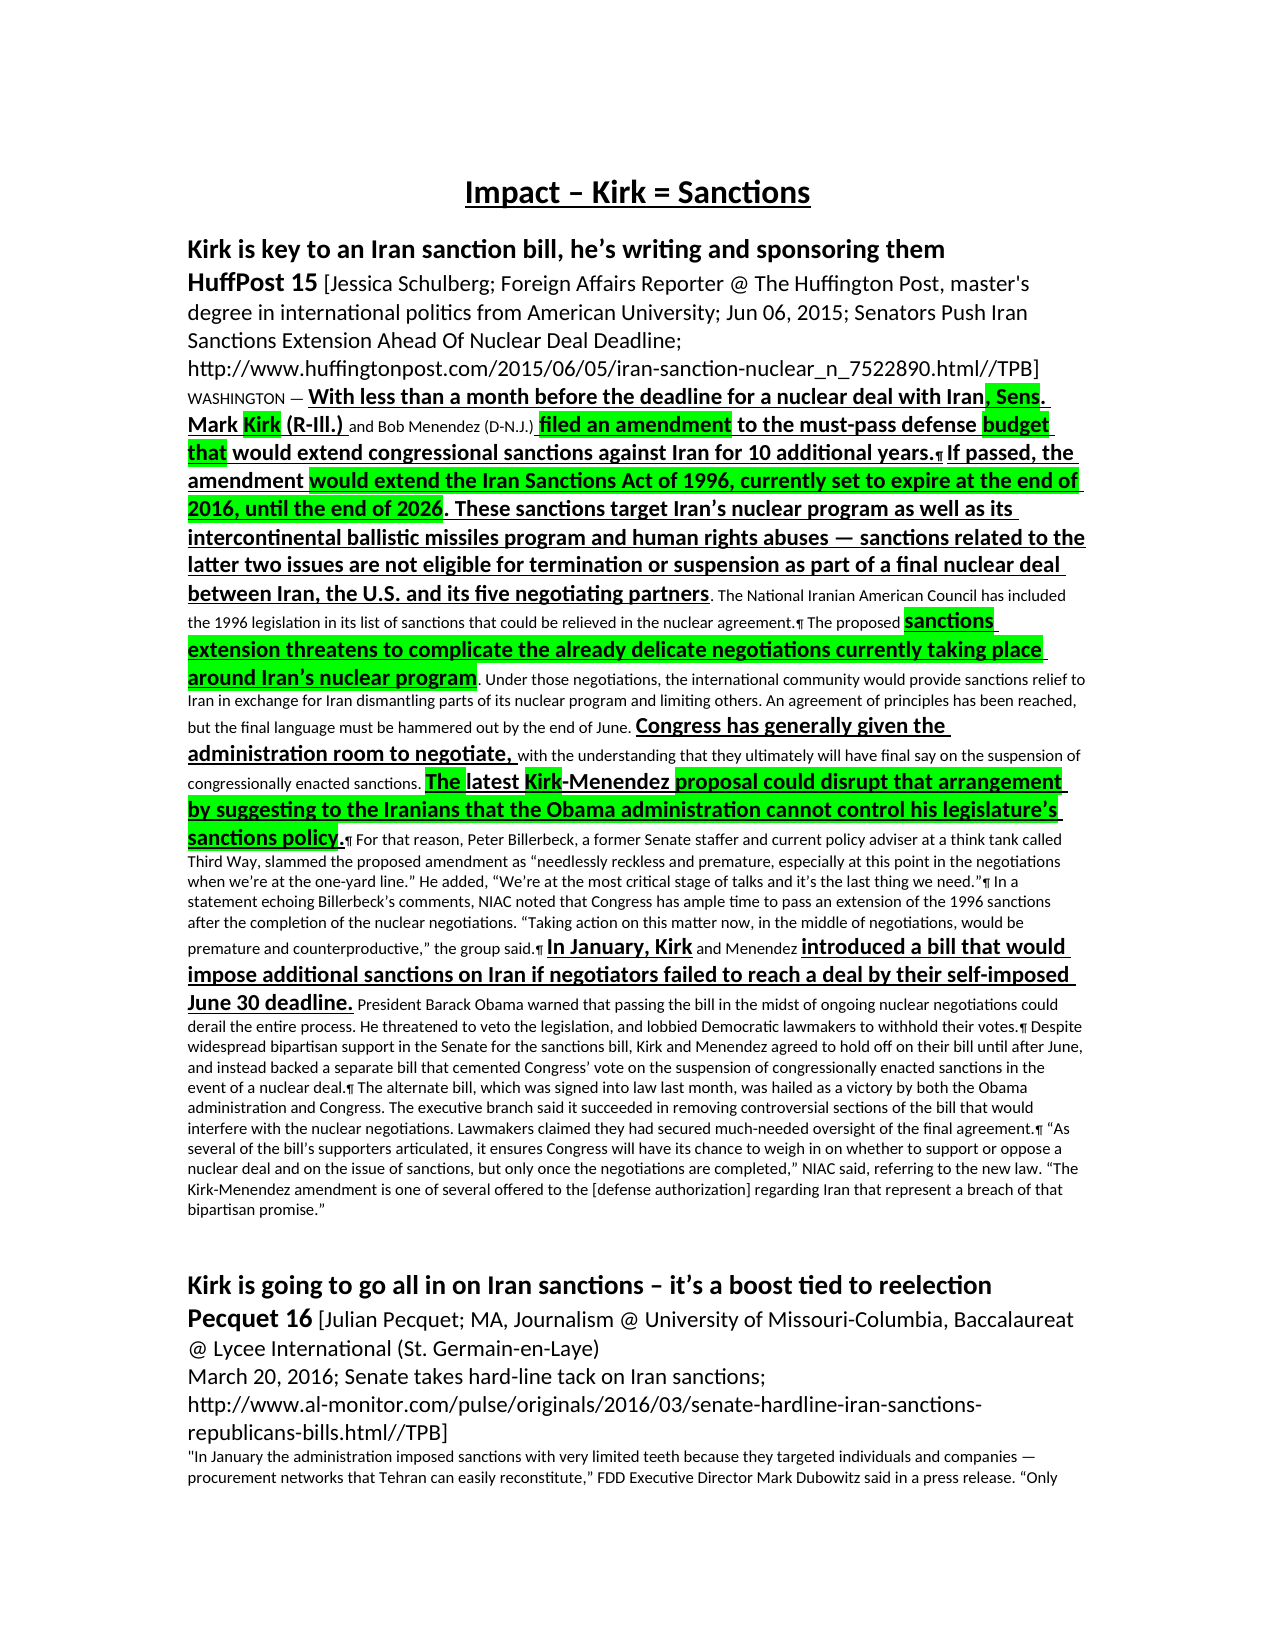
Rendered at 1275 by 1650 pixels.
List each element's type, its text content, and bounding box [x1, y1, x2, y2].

text March 20, 2016; Senate takes hard-line tack on Iran sanctions; http://www.al-monitor.com/pulse/originals/2016/03/senate-hardline-iran-sanctions-republicans-bills.html//TPB] [187, 1362, 1087, 1447]
subtitle Kirk is going to go all in on Iran sanctions – it’s a boost tied to reelection [187, 1268, 1087, 1301]
subtitle Kirk is key to an Iran sanction bill, he’s writing and sponsoring them [187, 232, 1087, 265]
text Pecquet 16 [Julian Pecquet; MA, Journalism @ University of Missouri-Columbia, Baccalaureat @ Lycee International (St. Germain-en-Laye) [187, 1301, 1087, 1362]
text HuffPost 15 [Jessica Schulberg; Foreign Affairs Reporter @ The Huffington Post, master's degree in international politics from American University; Jun 06, 2015; Senators Push Iran Sanctions Extension Ahead Of Nuclear Deal Deadline; http://www.huffingtonpost.com/2015/06/05/iran-sanction-nuclear_n_7522890.html//TPB] [187, 265, 1087, 382]
text WASHINGTON — With less than a month before the deadline for a nuclear deal with Iran, Sens. Mark Kirk (R-Ill.) and Bob Menendez (D-N.J.) filed an amendment to the must-pass defense budget that would extend congressional sanctions against Iran for 10 additional years.¶ If passed, the amendment would extend the Iran Sanctions Act of 1996, currently set to expire at the end of 2016, until the end of 2026. These sanctions target Iran’s nuclear program as well as its intercontinental ballistic missiles program and human rights abuses — sanctions related to the latter two issues are not eligible for termination or suspension as part of a final nuclear deal between Iran, the U.S. and its five negotiating partners. The National Iranian American Council has included the 1996 legislation in its list of sanctions that could be relieved in the nuclear agreement.¶ The proposed sanctions extension threatens to complicate the already delicate negotiations currently taking place around Iran’s nuclear program. Under those negotiations, the international community would provide sanctions relief to Iran in exchange for Iran dismantling parts of its nuclear program and limiting others. An agreement of principles has been reached, but the final language must be hammered out by the end of June. Congress has generally given the administration room to negotiate, with the understanding that they ultimately will have final say on the suspension of congressionally enacted sanctions. The latest Kirk-Menendez proposal could disrupt that arrangement by suggesting to the Iranians that the Obama administration cannot control his legislature’s sanctions policy.¶ For that reason, Peter Billerbeck, a former Senate staffer and current policy adviser at a think tank called Third Way, slammed the proposed amendment as “needlessly reckless and premature, especially at this point in the negotiations when we’re at the one-yard line.” He added, “We’re at the most critical stage of talks and it’s the last thing we need.”¶ In a statement echoing Billerbeck’s comments, NIAC noted that Congress has ample time to pass an extension of the 1996 sanctions after the completion of the nuclear negotiations. “Taking action on this matter now, in the middle of negotiations, would be premature and counterproductive,” the group said.¶ In January, Kirk and Menendez introduced a bill that would impose additional sanctions on Iran if negotiators failed to reach a deal by their self-imposed June 30 deadline. President Barack Obama warned that passing the bill in the midst of ongoing nuclear negotiations could derail the entire process. He threatened to veto the legislation, and lobbied Democratic lawmakers to withhold their votes.¶ Despite widespread bipartisan support in the Senate for the sanctions bill, Kirk and Menendez agreed to hold off on their bill until after June, and instead backed a separate bill that cemented Congress’ vote on the suspension of congressionally enacted sanctions in the event of a nuclear deal.¶ The alternate bill, which was signed into law last month, was hailed as a victory by both the Obama administration and Congress. The executive branch said it succeeded in removing controversial sections of the bill that would interfere with the nuclear negotiations. Lawmakers claimed they had secured much-needed oversight of the final agreement.¶ “As several of the bill’s supporters articulated, it ensures Congress will have its chance to weigh in on whether to support or oppose a nuclear deal and on the issue of sanctions, but only once the negotiations are completed,” NIAC said, referring to the new law. “The Kirk-Menendez amendment is one of several offered to the [defense authorization] regarding Iran that represent a breach of that bipartisan promise.” [187, 382, 1087, 1219]
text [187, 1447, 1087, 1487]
subtitle Impact – Kirk = Sanctions [187, 171, 1087, 212]
